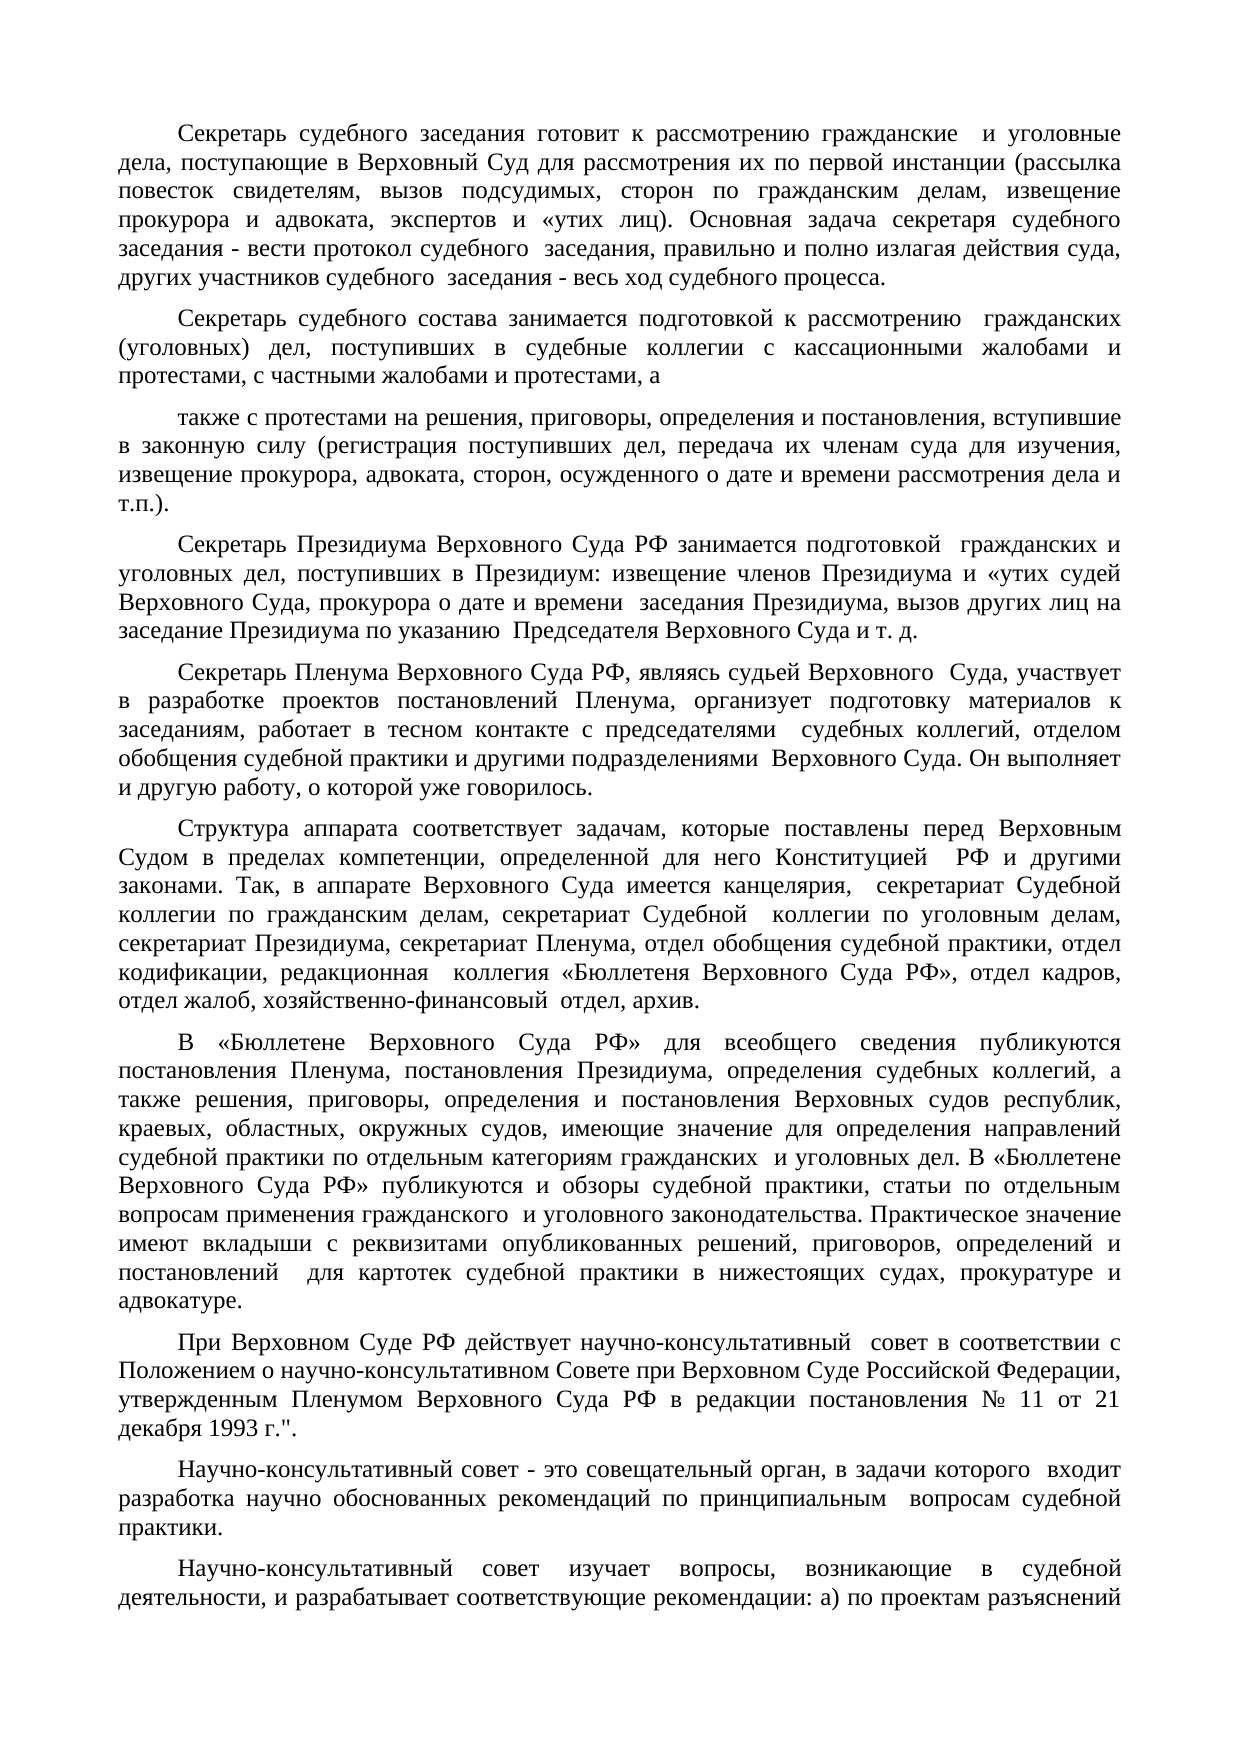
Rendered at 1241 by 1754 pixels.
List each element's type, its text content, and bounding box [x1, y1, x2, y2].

text Структура аппарата соответствует задачам, которые поставлены перед Верховным Судом в пределах компетенции, определенной для него Конституцией РФ и другими законами. Так, в аппарате Верховного Суда имеется канцелярия, секретариат Судебной коллегии по гражданским делам, секретариат Судебной коллегии по уголовным делам, секретариат Президиума, секретариат Пленума, отдел обобщения судебной практики, отдел кодификации, редакционная коллегия «Бюллетеня Верховного Суда РФ», отдел кадров, отдел жалоб, хозяйственно-финансовый отдел, архив. [118, 813, 1122, 1014]
text также с протестами на решения, приговоры, определения и постановления, вступившие в законную силу (регистрация поступивших дел, передача их членам суда для изучения, извещение прокурора, адвоката, сторон, осужденного о дате и времени рассмотрения дела и т.п.). [118, 402, 1122, 517]
text В «Бюллетене Верховного Суда РФ» для всеобщего сведения публикуются постановления Пленума, постановления Президиума, определения судебных коллегий, а также решения, приговоры, определения и постановления Верховных судов республик, краевых, областных, окружных судов, имеющие значение для определения направлений судебной практики по отдельным категориям гражданских и уголовных дел. В «Бюллетене Верховного Суда РФ» публикуются и обзоры судебной практики, статьи по отдельным вопросам применения гражданского и уголовного законодательства. Практическое значение имеют вкладыши с реквизитами опубликованных решений, приговоров, определений и постановлений для картотек судебной практики в нижестоящих судах, прокуратуре и адвокатуре. [118, 1027, 1122, 1314]
text Секретарь Пленума Верховного Суда РФ, являясь судьей Верховного Суда, участвует в разработке проектов постановлений Пленума, организует подготовку материалов к заседаниям, работает в тесном контакте с председателями судебных коллегий, отделом обобщения судебной практики и другими подразделениями Верховного Суда. Он выполняет и другую работу, о которой уже говорилось. [118, 657, 1122, 801]
text Научно-консультативный совет - это совещательный орган, в задачи которого входит разработка научно обоснованных рекомендаций по принципиальным вопросам судебной практики. [118, 1454, 1122, 1541]
text Секретарь судебного заседания готовит к рассмотрению гражданские и уголовные дела, поступающие в Верховный Суд для рассмотрения их по первой инстанции (рассылка повесток свидетелям, вызов подсудимых, сторон по гражданским делам, извещение прокурора и адвоката, экспертов и «утих лиц). Основная задача секретаря судебного заседания - вести протокол судебного заседания, правильно и полно излагая действия суда, других участников судебного заседания - весь ход судебного процесса. [118, 118, 1122, 291]
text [118, 1553, 1122, 1611]
text Секретарь Президиума Верховного Суда РФ занимается подготовкой гражданских и уголовных дел, поступивших в Президиум: извещение членов Президиума и «утих судей Верховного Суда, прокурора о дате и времени заседания Президиума, вызов других лиц на заседание Президиума по указанию Председателя Верховного Суда и т. д. [118, 529, 1122, 644]
text Секретарь судебного состава занимается подготовкой к рассмотрению гражданских (уголовных) дел, поступивших в судебные коллегии с кассационными жалобами и протестами, с частными жалобами и протестами, а [118, 303, 1122, 389]
text При Верховном Суде РФ действует научно-консультативный совет в соответствии с Положением о научно-консультативном Совете при Верховном Суде Российской Федерации, утвержденным Пленумом Верховного Суда РФ в редакции постановления № 11 от 21 декабря 1993 г.". [118, 1327, 1122, 1442]
